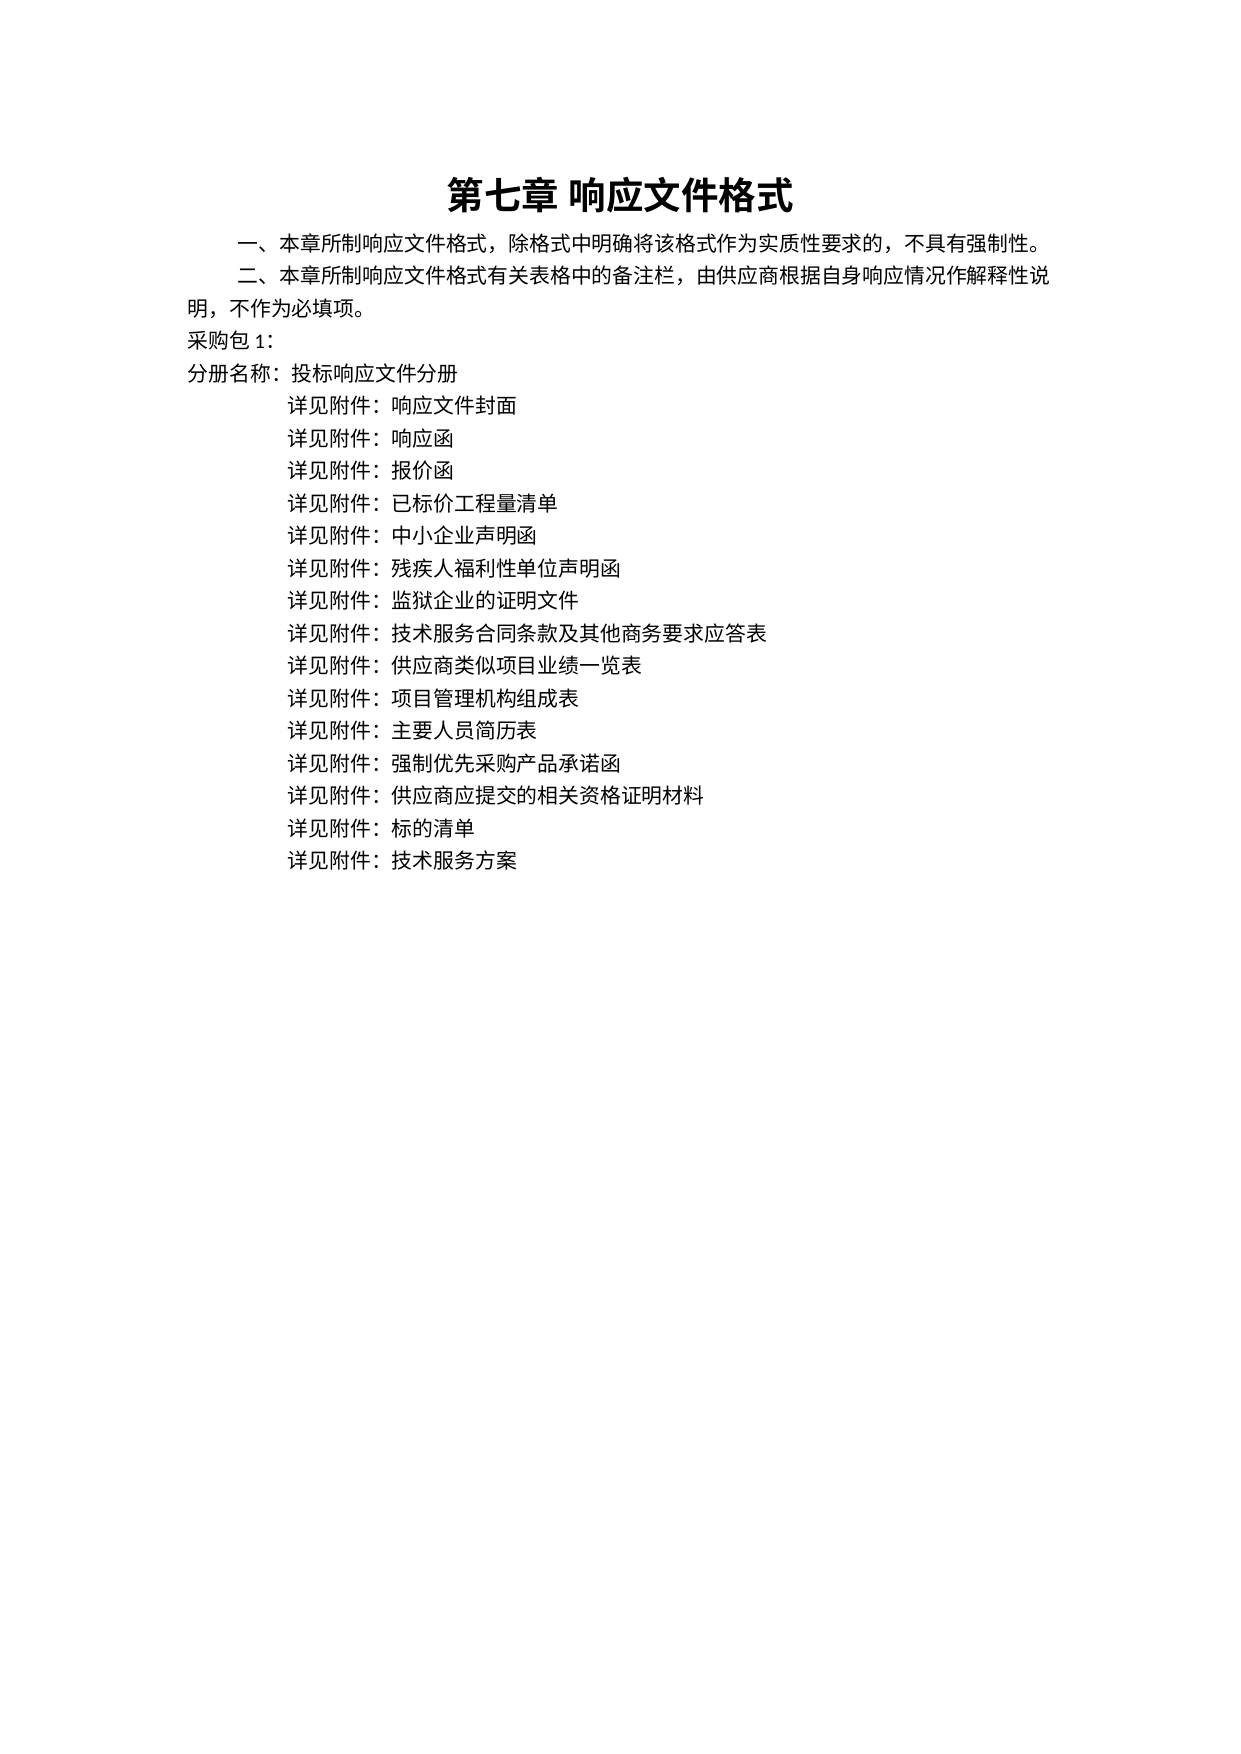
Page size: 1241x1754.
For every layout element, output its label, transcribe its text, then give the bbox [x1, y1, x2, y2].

text 详见附件：响应函 [187, 422, 1053, 454]
text 详见附件：主要人员简历表 [187, 714, 1053, 747]
text 详见附件：技术服务方案 [187, 844, 1053, 877]
text 详见附件：响应文件封面 [187, 389, 1053, 422]
text 详见附件：中小企业声明函 [187, 519, 1053, 552]
text 分册名称：投标响应文件分册 [187, 357, 1053, 389]
text 详见附件：残疾人福利性单位声明函 [187, 552, 1053, 584]
text 详见附件：项目管理机构组成表 [187, 682, 1053, 714]
text 详见附件：报价函 [187, 454, 1053, 487]
text 第七章 响应文件格式 [187, 162, 1053, 227]
text 一、本章所制响应文件格式，除格式中明确将该格式作为实质性要求的，不具有强制性。 [187, 227, 1053, 259]
text 采购包1： [187, 324, 1053, 357]
text 详见附件：强制优先采购产品承诺函 [187, 747, 1053, 779]
text 详见附件：供应商类似项目业绩一览表 [187, 649, 1053, 682]
text 详见附件：供应商应提交的相关资格证明材料 [187, 779, 1053, 812]
text 详见附件：监狱企业的证明文件 [187, 584, 1053, 617]
text 详见附件：技术服务合同条款及其他商务要求应答表 [187, 617, 1053, 649]
text 详见附件：标的清单 [187, 812, 1053, 844]
text 二、本章所制响应文件格式有关表格中的备注栏，由供应商根据自身响应情况作解释性说明，不作为必填项。 [187, 259, 1053, 324]
text 详见附件：已标价工程量清单 [187, 487, 1053, 519]
